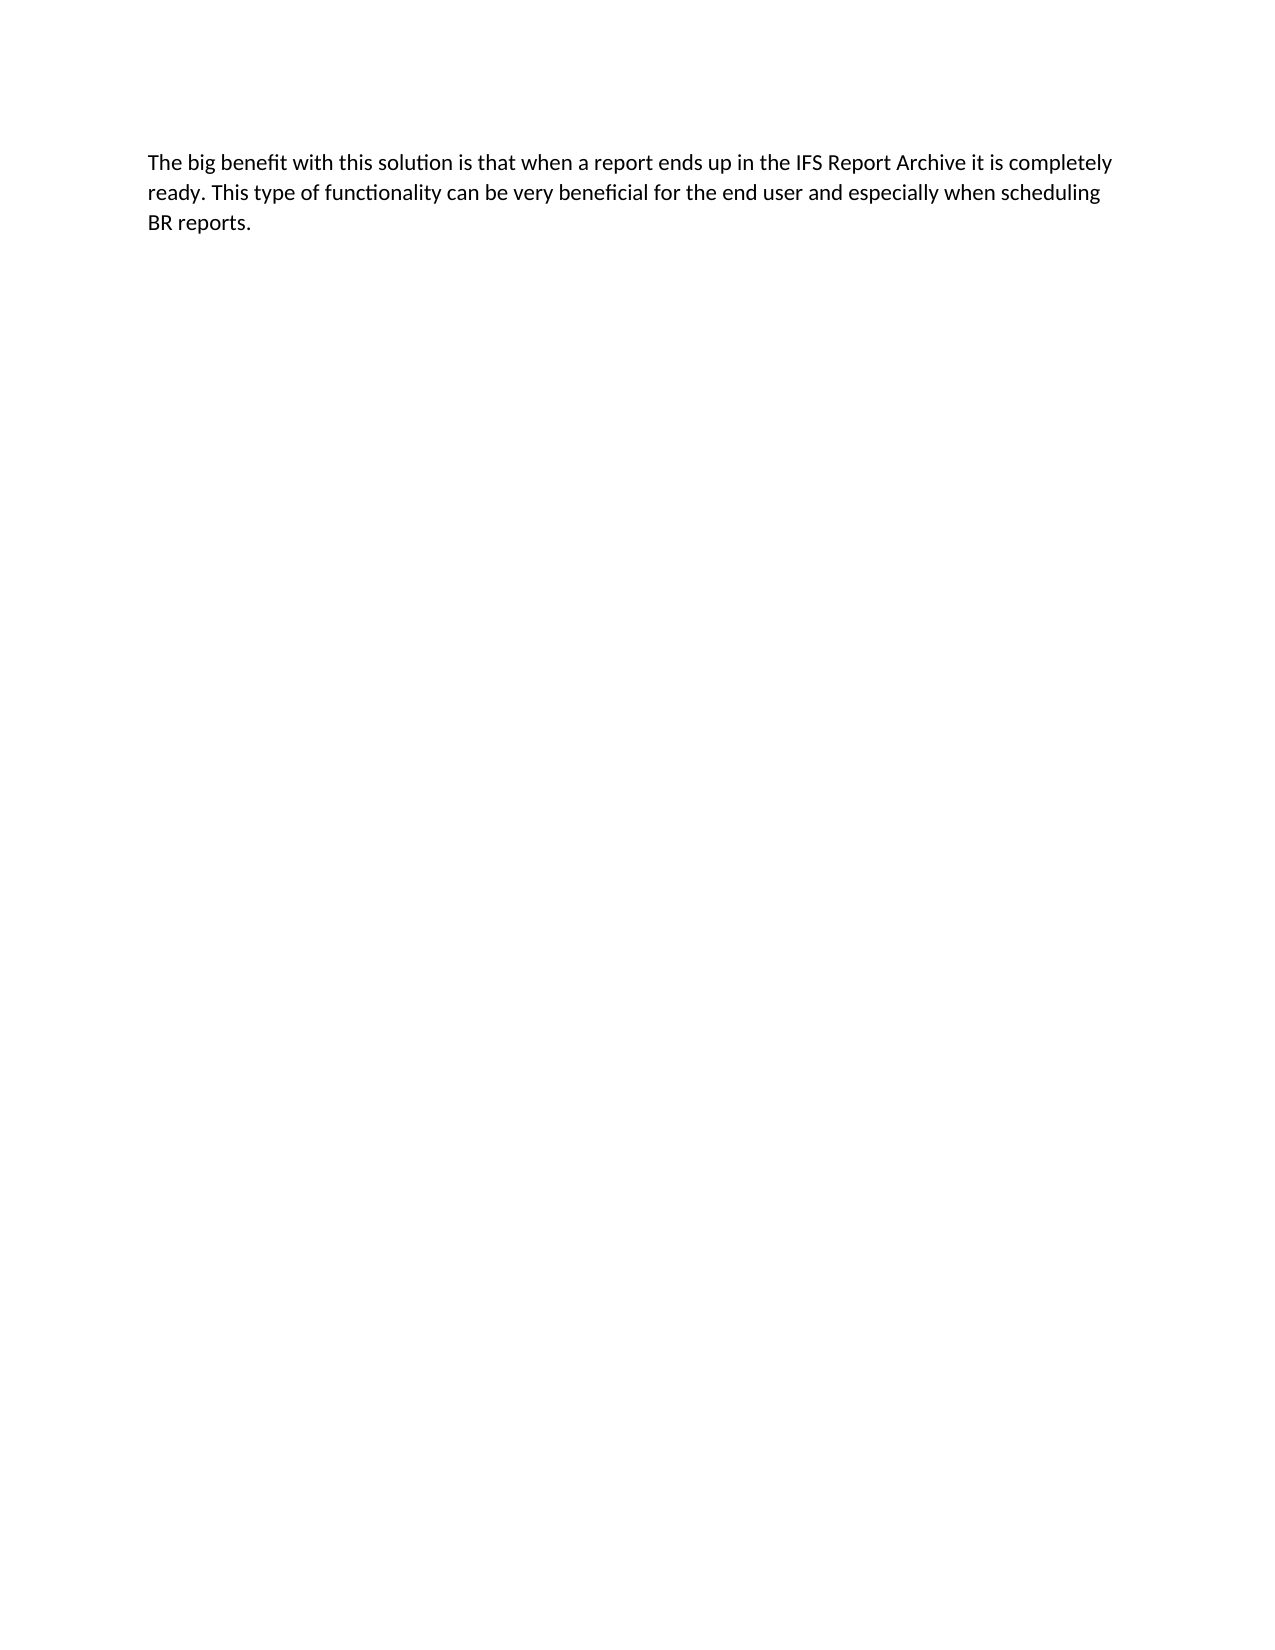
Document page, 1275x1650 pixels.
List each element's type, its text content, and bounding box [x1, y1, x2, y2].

text The big benefit with this solution is that when a report ends up in the IFS Report Archive it is completely ready. This type of functionality can be very beneficial for the end user and especially when scheduling BR reports. [148, 148, 1127, 236]
